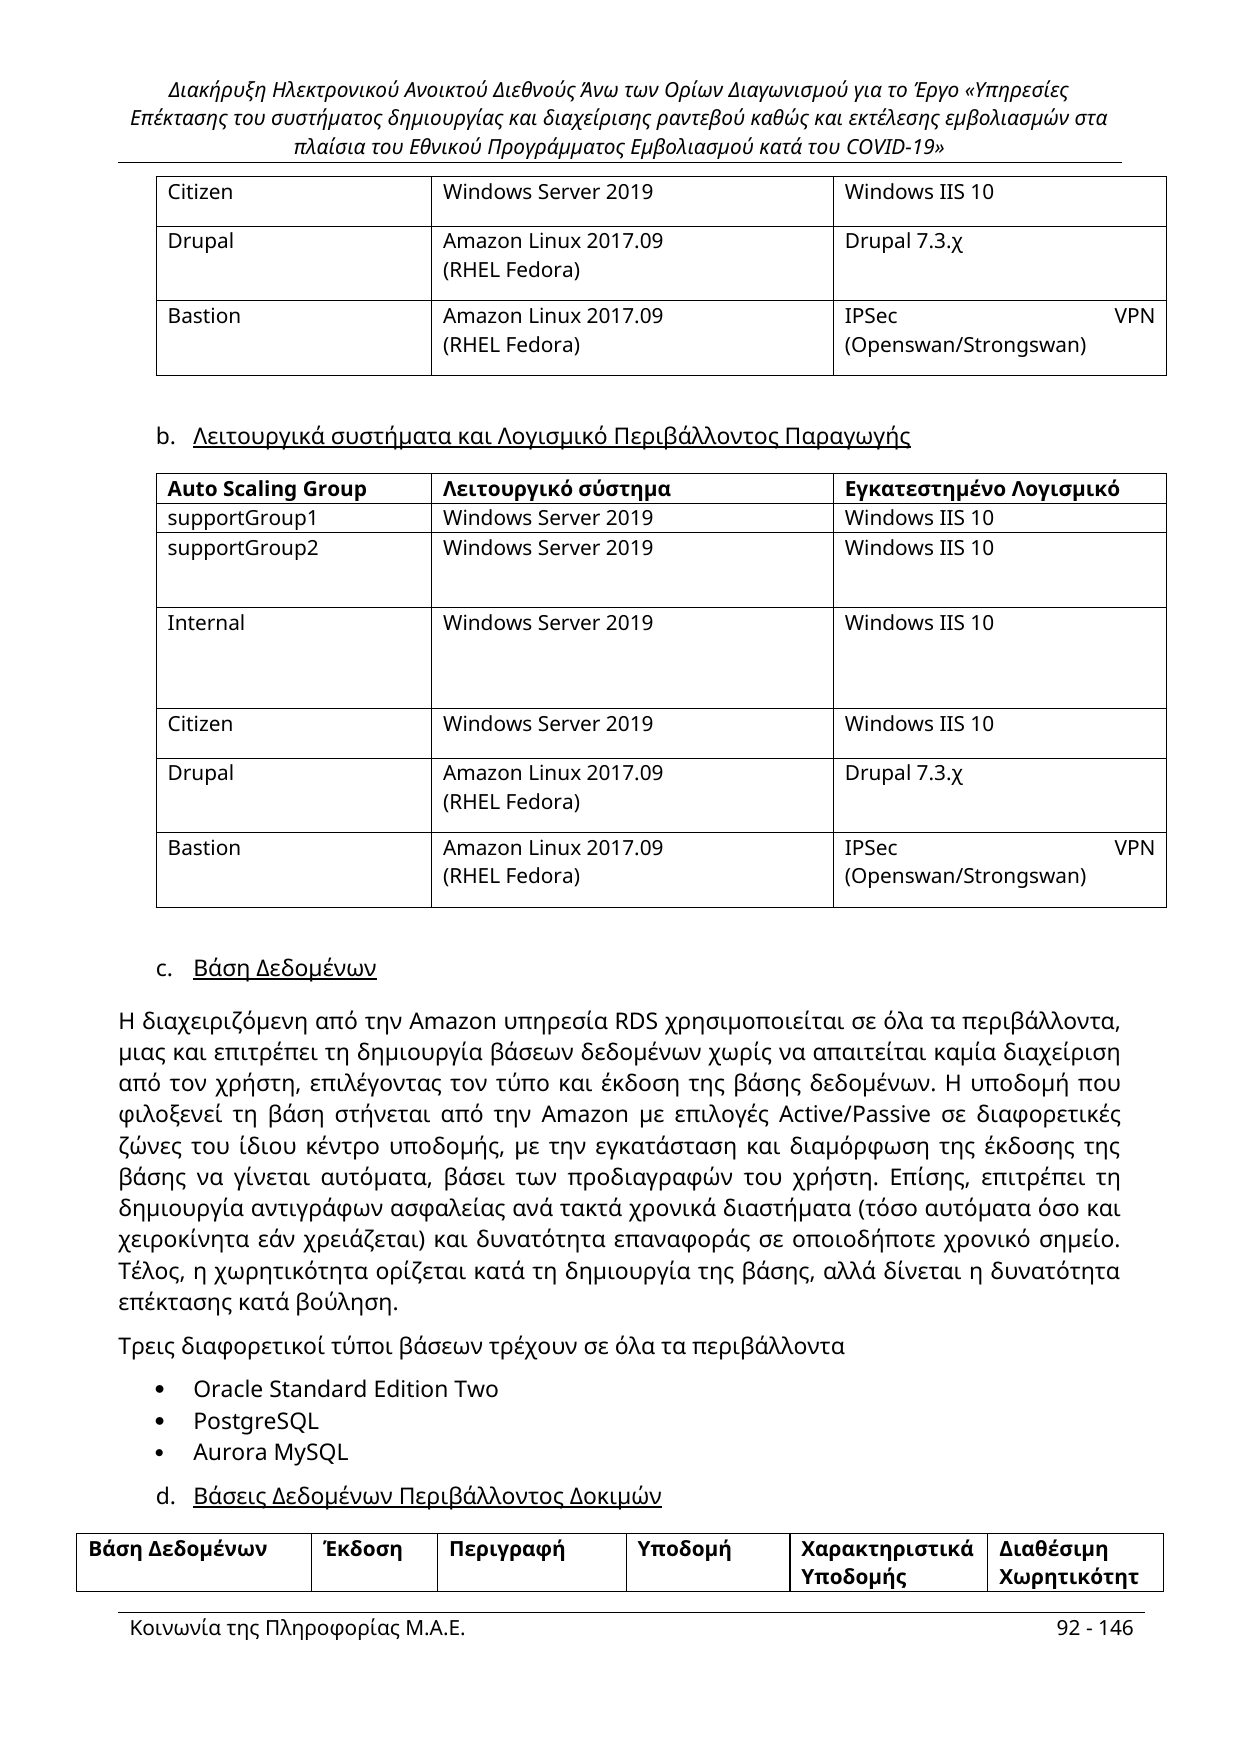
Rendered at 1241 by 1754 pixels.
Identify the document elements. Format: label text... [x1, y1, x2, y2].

subtitle Λειτουργικά συστήματα και Λογισμικό Περιβάλλοντος Παραγωγής [156, 420, 1122, 451]
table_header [791, 1534, 987, 1591]
table_cell Windows IIS 10 [834, 709, 1166, 757]
table_cell Bastion [157, 833, 431, 907]
table_cell IPSec VPN (Openswan/Strongswan) [834, 833, 1166, 907]
table_cell Windows IIS 10 [834, 608, 1166, 708]
table_cell Windows Server 2019 [432, 709, 833, 757]
text Η διαχειριζόμενη από την Amazon υπηρεσία RDS χρησιμοποιείται σε όλα τα περιβάλλοντα, μιας και επιτρέπει τη δημιουργία βάσεων δεδομένων χωρίς να απαιτείται καμία διαχείριση από τον χρήστη, επιλέγοντας τον τύπο και έκδοση της βάσης δεδομένων. Η υποδομή που φιλοξενεί τη βάση στήνεται από την Amazon με επιλογές Active/Passive σε διαφορετικές ζώνες του ίδιου κέντρο υποδομής, με την εγκατάσταση και διαμόρφωση της έκδοσης της βάσης να γίνεται αυτόματα, βάσει των προδιαγραφών του χρήστη. Επίσης, επιτρέπει τη δημιουργία αντιγράφων ασφαλείας ανά τακτά χρονικά διαστήματα (τόσο αυτόματα όσο και χειροκίνητα εάν χρειάζεται) και δυνατότητα επαναφοράς σε οποιοδήποτε χρονικό σημείο. Τέλος, η χωρητικότητα ορίζεται κατά τη δημιουργία της βάσης, αλλά δίνεται η δυνατότητα επέκτασης κατά βούληση. [118, 1005, 1122, 1317]
text Τρεις διαφορετικοί τύποι βάσεων τρέχουν σε όλα τα περιβάλλοντα [118, 1330, 1122, 1361]
table_header Έκδοση [312, 1534, 437, 1591]
table_header Περιγραφή [438, 1534, 626, 1591]
list Aurora MySQL [156, 1436, 1122, 1467]
list PostgreSQL [156, 1405, 1122, 1436]
table_cell Windows Server 2019 [432, 608, 833, 708]
table_cell Amazon Linux 2017.09 (RHEL Fedora) [432, 833, 833, 907]
table_cell Windows Server 2019 [432, 504, 833, 532]
table_cell IPSec VPN (Openswan/Strongswan) [834, 301, 1166, 375]
table_header Auto Scaling Group [157, 474, 431, 502]
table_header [988, 1534, 1163, 1591]
table_cell supportGroup1 [157, 504, 431, 532]
table_cell Citizen [157, 709, 431, 757]
table_cell Drupal 7.3.χ [834, 759, 1166, 832]
table_cell Internal [157, 608, 431, 708]
table_header Βάση Δεδομένων [77, 1534, 311, 1591]
table_cell Amazon Linux 2017.09 (RHEL Fedora) [432, 759, 833, 832]
subtitle Βάσεις Δεδομένων Περιβάλλοντος Δοκιμών [156, 1480, 1122, 1511]
table_header Υποδομή [627, 1534, 789, 1591]
table_cell Amazon Linux 2017.09 (RHEL Fedora) [432, 227, 833, 300]
table_cell Windows IIS 10 [834, 177, 1166, 226]
table_cell Drupal [157, 759, 431, 832]
table_cell Windows IIS 10 [834, 533, 1166, 607]
table_cell Drupal [157, 227, 431, 300]
subtitle Βάση Δεδομένων [156, 952, 1122, 983]
table_cell Amazon Linux 2017.09 (RHEL Fedora) [432, 301, 833, 375]
table_cell Windows Server 2019 [432, 533, 833, 607]
list Oracle Standard Edition Two [156, 1373, 1122, 1405]
table_cell Citizen [157, 177, 431, 226]
table_cell Bastion [157, 301, 431, 375]
table_cell Windows IIS 10 [834, 504, 1166, 532]
table_header Εγκατεστημένο Λογισμικό [834, 474, 1166, 502]
table_cell Drupal 7.3.χ [834, 227, 1166, 300]
table_cell supportGroup2 [157, 533, 431, 607]
table_cell Windows Server 2019 [432, 177, 833, 226]
table_header Λειτουργικό σύστημα [432, 474, 833, 502]
